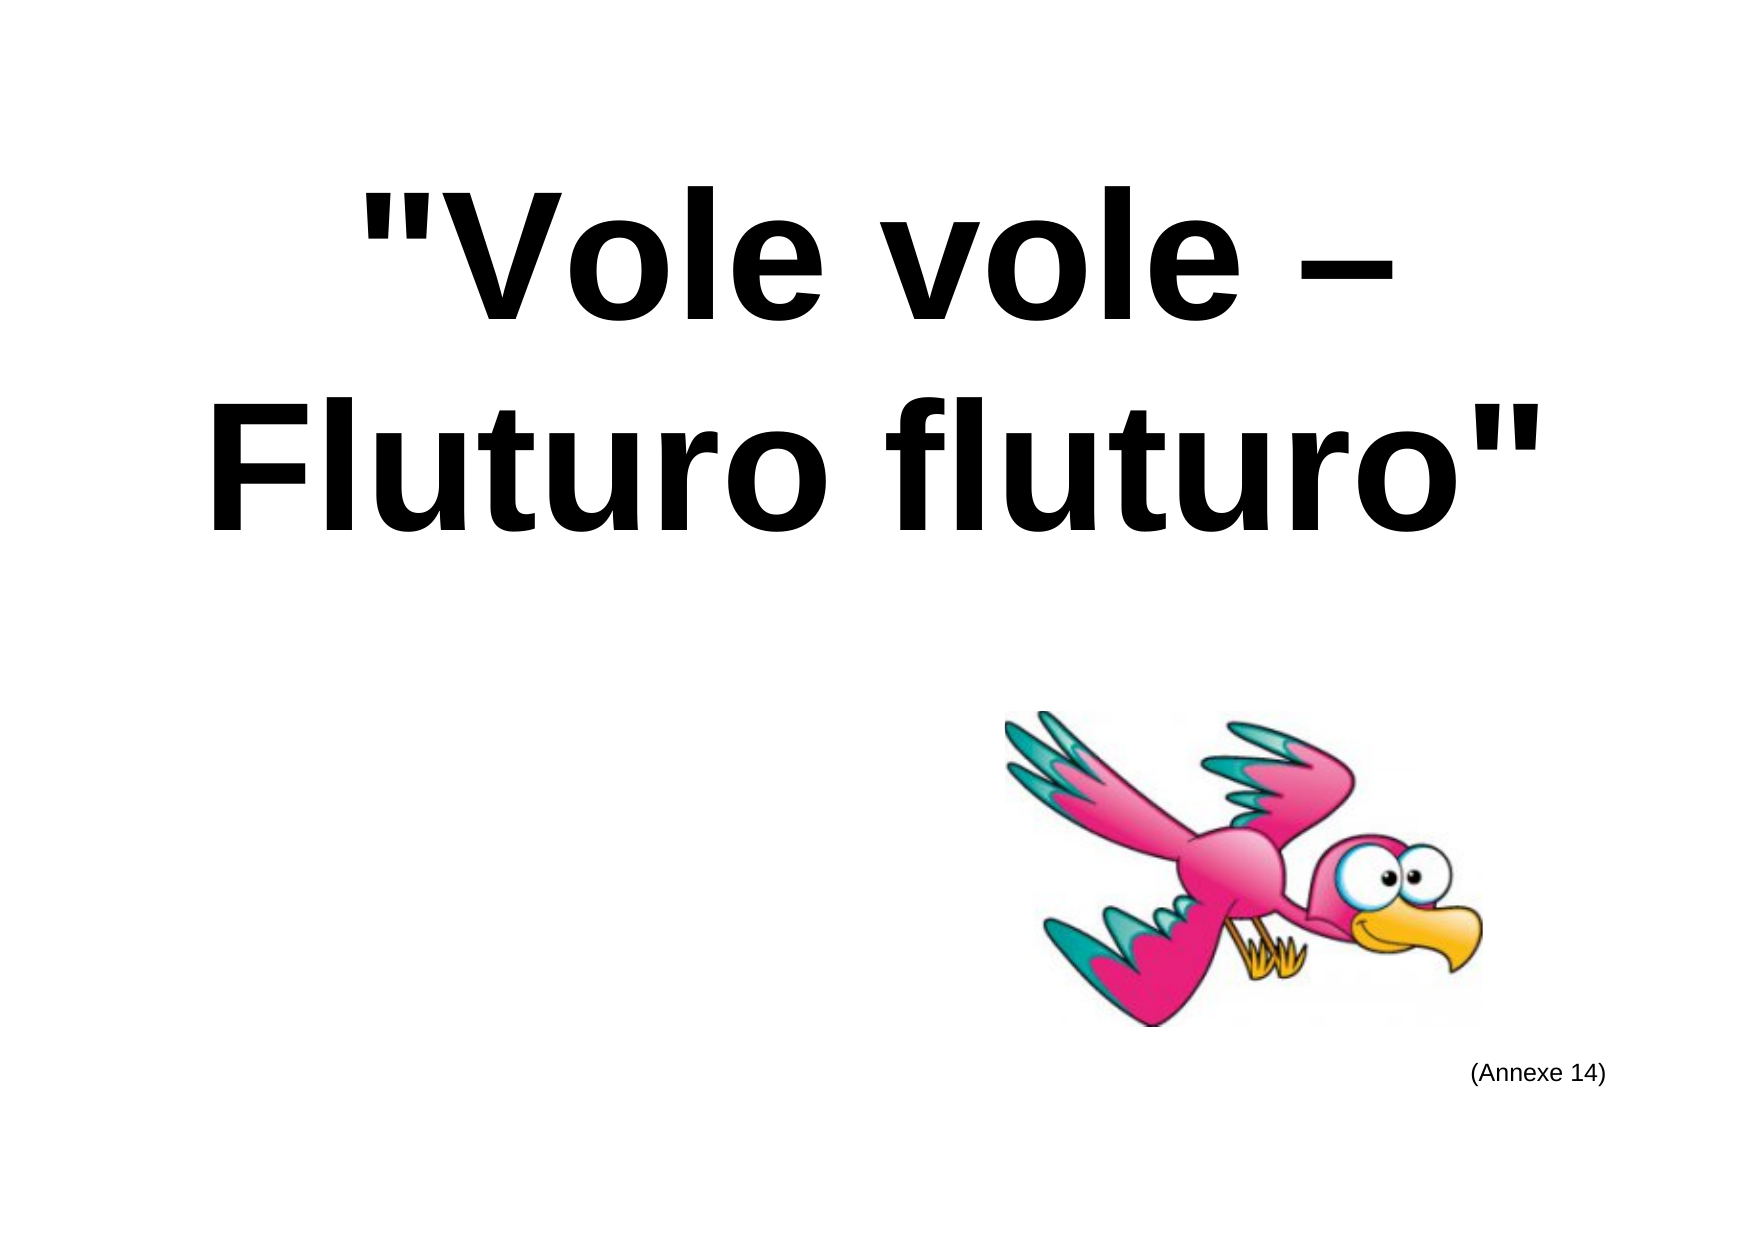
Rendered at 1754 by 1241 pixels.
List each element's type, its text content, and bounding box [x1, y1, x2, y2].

text (Annexe 14) [148, 1058, 1606, 1087]
picture [1004, 711, 1483, 1027]
text "Vole vole – Fluturo fluturo" [148, 148, 1606, 569]
